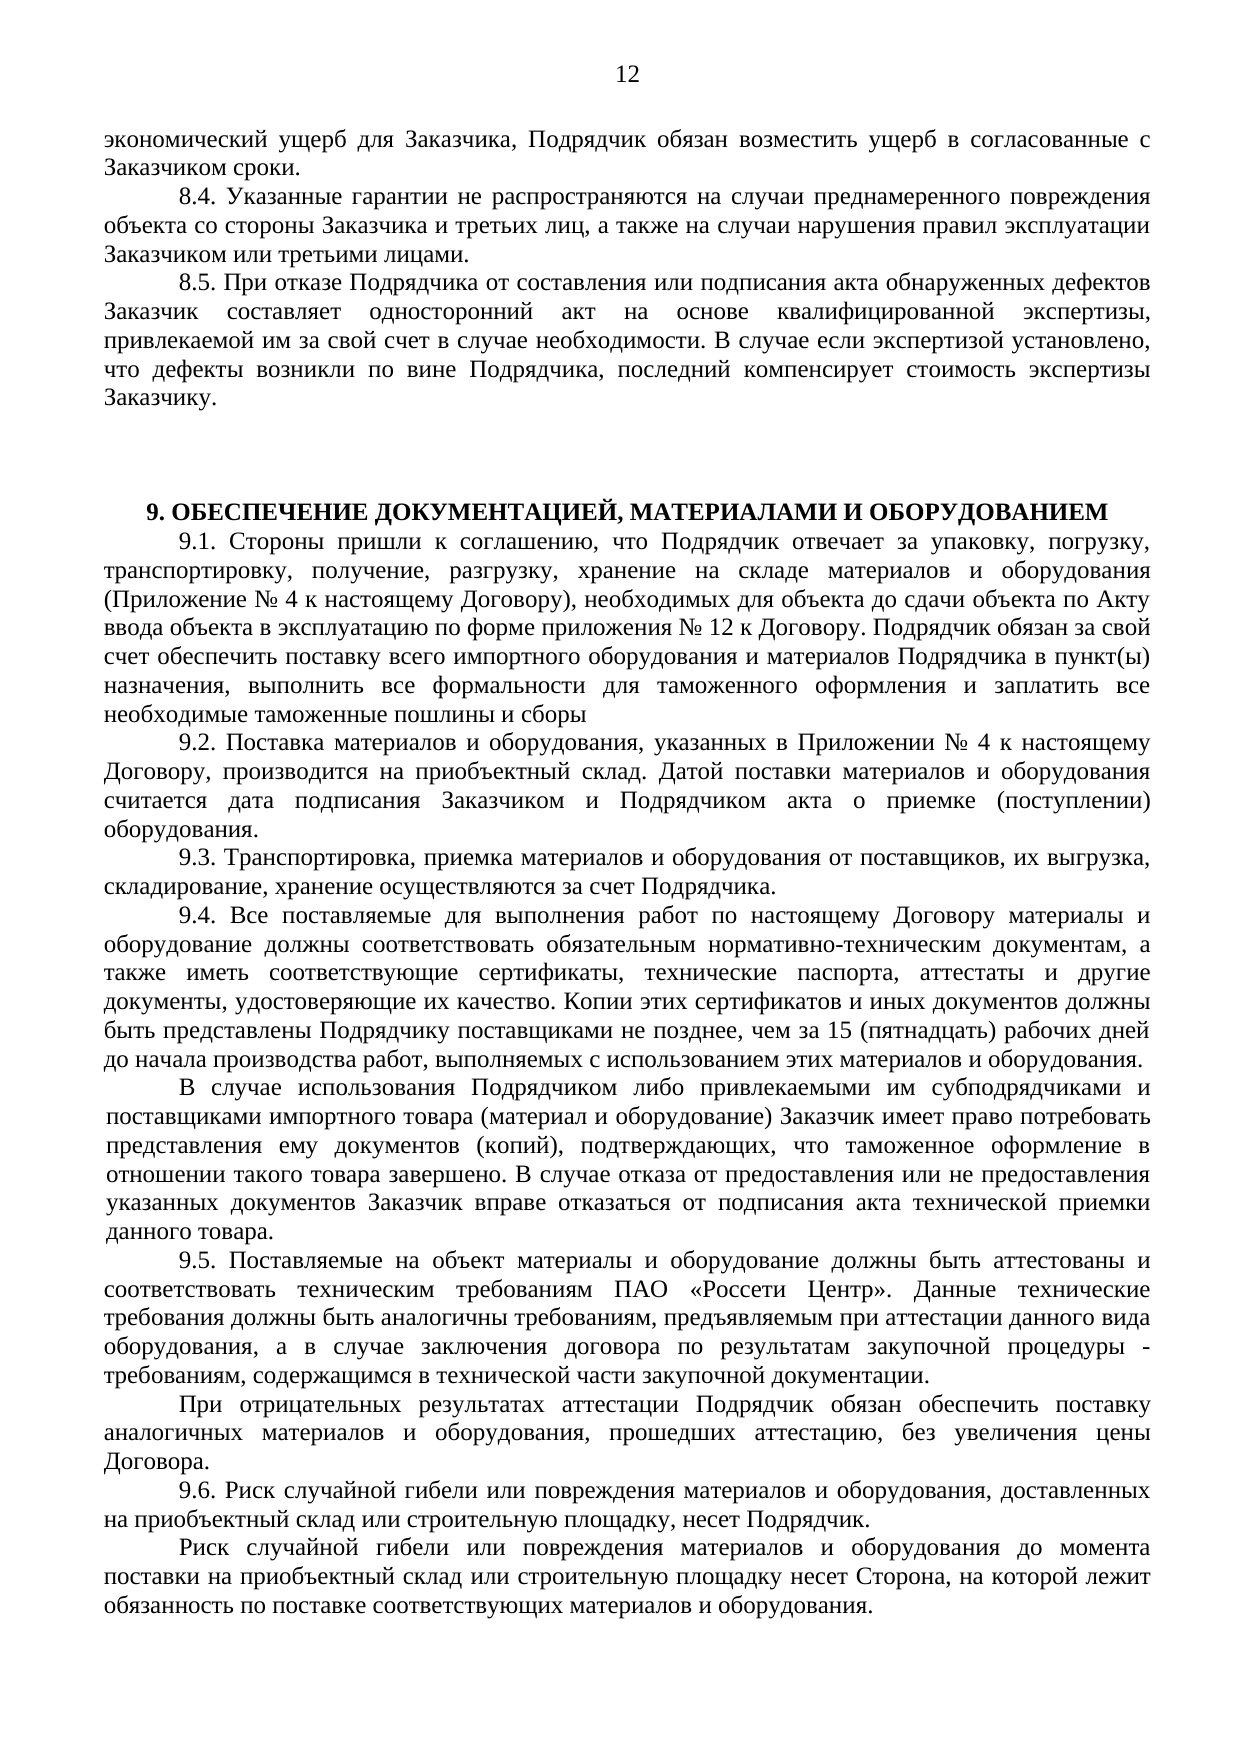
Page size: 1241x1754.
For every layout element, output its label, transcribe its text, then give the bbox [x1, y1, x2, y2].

text 9.6. Риск случайной гибели или повреждения материалов и оборудования, доставленных на приобъектный склад или строительную площадку, несет Подрядчик. [103, 1475, 1152, 1532]
text 9.3. Транспортировка, приемка материалов и оборудования от поставщиков, их выгрузка, складирование, хранение осуществляются за счет Подрядчика. [103, 842, 1152, 900]
text 9.2. Поставка материалов и оборудования, указанных в Приложении № 4 к настоящему Договору, производится на приобъектный склад. Датой поставки материалов и оборудования считается дата подписания Заказчиком и Подрядчиком акта о приемке (поступлении) оборудования. [103, 727, 1152, 842]
text При отрицательных результатах аттестации Подрядчик обязан обеспечить поставку аналогичных материалов и оборудования, прошедших аттестацию, без увеличения цены Договора. [103, 1389, 1152, 1475]
text 9. ОБЕСПЕЧЕНИЕ ДОКУМЕНТАЦИЕЙ, МАТЕРИАЛАМИ И ОБОРУДОВАНИЕМ [103, 497, 1152, 526]
text 9.1. Стороны пришли к соглашению, что Подрядчик отвечает за упаковку, погрузку, транспортировку, получение, разгрузку, хранение на складе материалов и оборудования (Приложение № 4 к настоящему Договору), необходимых для объекта до сдачи объекта по Акту ввода объекта в эксплуатацию по форме приложения № 12 к Договору. Подрядчик обязан за свой счет обеспечить поставку всего импортного оборудования и материалов Подрядчика в пункт(ы) назначения, выполнить все формальности для таможенного оформления и заплатить все необходимые таможенные пошлины и сборы [103, 526, 1152, 727]
text 8.4. Указанные гарантии не распространяются на случаи преднамеренного повреждения объекта со стороны Заказчика и третьих лиц, а также на случаи нарушения правил эксплуатации Заказчиком или третьими лицами. [103, 181, 1152, 267]
text 9.4. Все поставляемые для выполнения работ по настоящему Договору материалы и оборудование должны соответствовать обязательным нормативно-техническим документам, а также иметь соответствующие сертификаты, технические паспорта, аттестаты и другие документы, удостоверяющие их качество. Копии этих сертификатов и иных документов должны быть представлены Подрядчику поставщиками не позднее, чем за 15 (пятнадцать) рабочих дней до начала производства работ, выполняемых с использованием этих материалов и оборудования. [103, 900, 1152, 1072]
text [103, 124, 1152, 181]
text Риск случайной гибели или повреждения материалов и оборудования до момента поставки на приобъектный склад или строительную площадку несет Сторона, на которой лежит обязанность по поставке соответствующих материалов и оборудования. [103, 1532, 1152, 1619]
text 9.5. Поставляемые на объект материалы и оборудование должны быть аттестованы и соответствовать техническим требованиям ПАО «Россети Центр». Данные технические требования должны быть аналогичны требованиям, предъявляемым при аттестации данного вида оборудования, а в случае заключения договора по результатам закупочной процедуры - требованиям, содержащимся в технической части закупочной документации. [103, 1245, 1152, 1389]
text В случае использования Подрядчиком либо привлекаемыми им субподрядчиками и поставщиками импортного товара (материал и оборудование) Заказчик имеет право потребовать представления ему документов (копий), подтверждающих, что таможенное оформление в отношении такого товара завершено. В случае отказа от предоставления или не предоставления указанных документов Заказчик вправе отказаться от подписания акта технической приемки данного товара. [106, 1072, 1152, 1245]
text 8.5. При отказе Подрядчика от составления или подписания акта обнаруженных дефектов Заказчик составляет односторонний акт на основе квалифицированной экспертизы, привлекаемой им за свой счет в случае необходимости. В случае если экспертизой установлено, что дефекты возникли по вине Подрядчика, последний компенсирует стоимость экспертизы Заказчику. [103, 267, 1152, 411]
